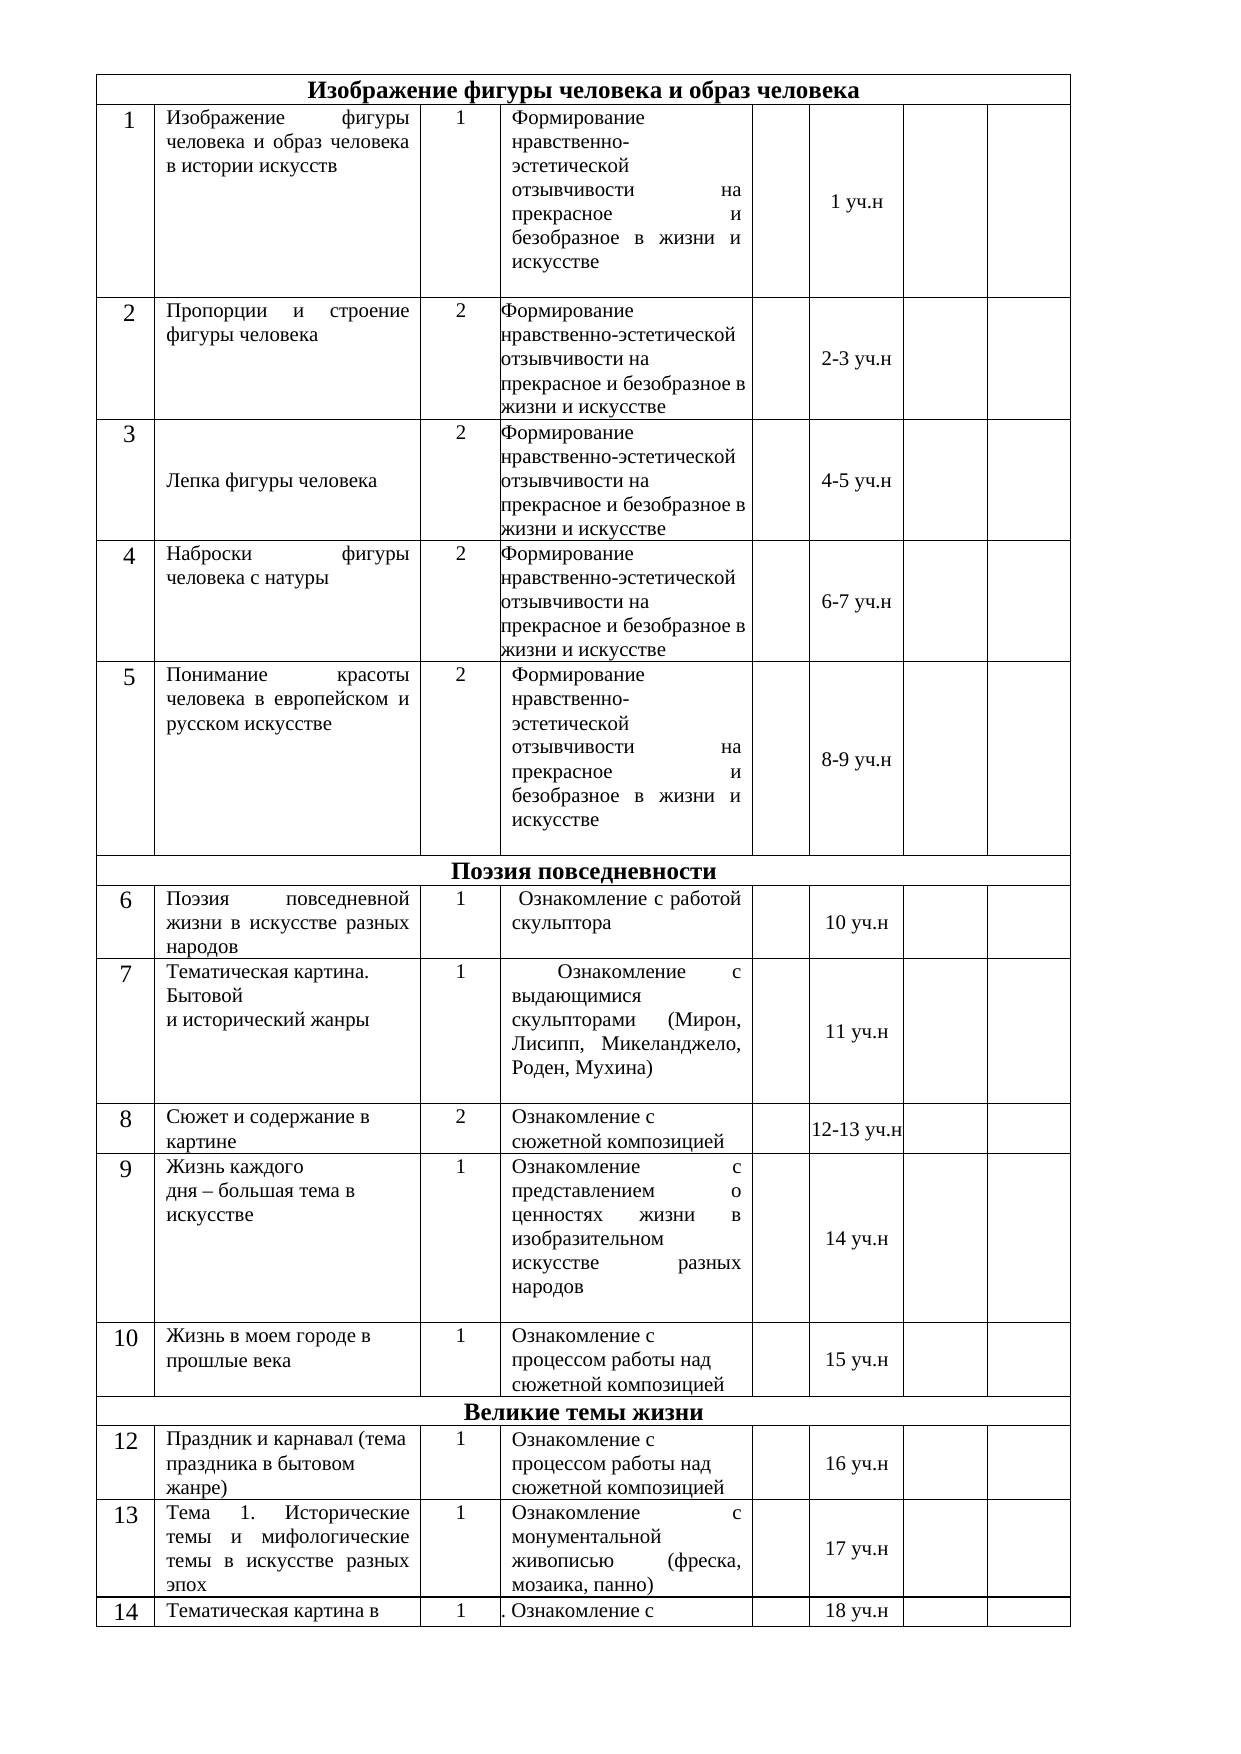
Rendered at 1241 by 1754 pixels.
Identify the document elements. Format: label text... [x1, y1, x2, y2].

table_cell [753, 105, 809, 297]
table_cell [753, 959, 809, 1103]
table_cell Тема 1. Исторические темы и мифологические темы в искусстве разных эпох [155, 1500, 420, 1596]
table_cell [753, 1598, 809, 1626]
table_cell [904, 959, 987, 1103]
table_cell [904, 105, 987, 297]
table_cell 1 [421, 1500, 500, 1596]
table_cell 2 [421, 662, 500, 855]
table_cell Ознакомление с сюжетной композицией [501, 1104, 752, 1153]
table_cell 1 [421, 1426, 500, 1499]
table_cell [988, 541, 1070, 661]
table_cell [988, 1323, 1070, 1396]
table_cell [988, 959, 1070, 1103]
table_cell 12 [97, 1426, 154, 1499]
table_cell Формирование нравственно-эстетической отзывчивости на прекрасное и безобразное в жизни и искусстве [501, 420, 752, 540]
table_cell Формирование нравственно-эстетической отзывчивости на прекрасное и безобразное в жизни и искусстве [501, 298, 752, 418]
table_cell Тематическая картина. Бытовой и исторический жанры [155, 959, 420, 1103]
table_cell [753, 1154, 809, 1322]
table_cell Изображение фигуры человека и образ человека [97, 75, 1070, 104]
table_cell [988, 1104, 1070, 1153]
table_cell 8-9 уч.н [810, 662, 903, 855]
table_cell [904, 298, 987, 418]
table_cell Ознакомление с работой скульптора [501, 886, 752, 958]
table_cell Формирование нравственно-эстетической отзывчивости на прекрасное и безобразное в жизни и искусстве [501, 541, 752, 661]
table_cell 1 [421, 959, 500, 1103]
table_cell Понимание красоты человека в европейском и русском искусстве [155, 662, 420, 855]
table_cell 17 уч.н [810, 1500, 903, 1596]
table_cell [988, 1598, 1070, 1626]
table_cell Формирование нравственно-эстетической отзывчивости на прекрасное и безобразное в жизни и искусстве [501, 662, 752, 855]
table_cell [904, 662, 987, 855]
table_cell 1 уч.н [810, 105, 903, 297]
table_cell [988, 886, 1070, 958]
table_cell [988, 1500, 1070, 1596]
table_cell 6 [97, 886, 154, 958]
table_cell 16 уч.н [810, 1426, 903, 1499]
table_cell 4-5 уч.н [810, 420, 903, 540]
table_cell [988, 1154, 1070, 1322]
table_cell 1 [421, 1323, 500, 1396]
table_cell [155, 1598, 420, 1626]
table_cell 11 уч.н [810, 959, 903, 1103]
table_cell [904, 1500, 987, 1596]
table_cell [501, 1598, 752, 1626]
table_cell Пропорции и строение фигуры человека [155, 298, 420, 418]
table_cell [753, 541, 809, 661]
table_cell 2 [421, 541, 500, 661]
table_cell [904, 1104, 987, 1153]
table_cell Поэзия повседневности [97, 856, 1070, 884]
table_cell 4 [97, 541, 154, 661]
table_cell 6-7 уч.н [810, 541, 903, 661]
table_cell Великие темы жизни [97, 1397, 1070, 1425]
table_cell 1 [421, 1598, 500, 1626]
table_cell 12-13 уч.н [810, 1104, 903, 1153]
table_cell Лепка фигуры человека [155, 420, 420, 540]
table_cell Жизнь каждого дня – большая тема в искусстве [155, 1154, 420, 1322]
table_cell [753, 886, 809, 958]
table_cell Праздник и карнавал (тема праздника в бытовом жанре) [155, 1426, 420, 1499]
table_cell Ознакомление с процессом работы над сюжетной композицией [501, 1426, 752, 1499]
table_cell [753, 662, 809, 855]
table_cell 14 уч.н [810, 1154, 903, 1322]
table_cell Поэзия повседневной жизни в искусстве разных народов [155, 886, 420, 958]
table_cell 2-3 уч.н [810, 298, 903, 418]
table_cell Ознакомление с процессом работы над сюжетной композицией [501, 1323, 752, 1396]
table_cell 5 [97, 662, 154, 855]
table_cell 10 [97, 1323, 154, 1396]
table_cell 8 [97, 1104, 154, 1153]
table_cell 9 [97, 1154, 154, 1322]
table_cell Изображение фигуры человека и образ человека в истории искусств [155, 105, 420, 297]
table_cell Наброски фигуры человека с натуры [155, 541, 420, 661]
table_cell Сюжет и содержание в картине [155, 1104, 420, 1153]
table_cell [753, 420, 809, 540]
table_cell 2 [421, 420, 500, 540]
table_cell [904, 541, 987, 661]
table_cell 18 уч.н [810, 1598, 903, 1626]
table_cell [753, 1323, 809, 1396]
table_cell [753, 298, 809, 418]
table_cell 1 [97, 105, 154, 297]
table_cell 15 уч.н [810, 1323, 903, 1396]
table_cell [988, 105, 1070, 297]
table_cell 14 [97, 1598, 154, 1626]
table_cell 10 уч.н [810, 886, 903, 958]
table_cell 7 [97, 959, 154, 1103]
table_cell [753, 1500, 809, 1596]
table_cell Ознакомление с монументальной живописью (фреска, мозаика, панно) [501, 1500, 752, 1596]
table_cell 1 [421, 105, 500, 297]
table_cell [988, 662, 1070, 855]
table_cell 2 [97, 298, 154, 418]
table_cell Ознакомление с представлением о ценностях жизни в изобразительном искусстве разных народов [501, 1154, 752, 1322]
table_cell [904, 1154, 987, 1322]
table_cell [753, 1104, 809, 1153]
table_cell 2 [421, 1104, 500, 1153]
table_cell [904, 420, 987, 540]
table_cell 1 [421, 886, 500, 958]
table_cell [904, 1598, 987, 1626]
table_cell 3 [97, 420, 154, 540]
table_cell Жизнь в моем городе в прошлые века [155, 1323, 420, 1396]
table_cell [753, 1426, 809, 1499]
table_cell Ознакомление с выдающимися скульпторами (Мирон, Лисипп, Микеланджело, Роден, Мухина) [501, 959, 752, 1103]
table_cell [904, 1426, 987, 1499]
table_cell [988, 1426, 1070, 1499]
table_cell 2 [421, 298, 500, 418]
table_cell 13 [97, 1500, 154, 1596]
table_cell [904, 886, 987, 958]
table_cell [988, 420, 1070, 540]
table_cell [988, 298, 1070, 418]
table_cell [904, 1323, 987, 1396]
table_cell 1 [421, 1154, 500, 1322]
table_cell Формирование нравственно-эстетической отзывчивости на прекрасное и безобразное в жизни и искусстве [501, 105, 752, 297]
